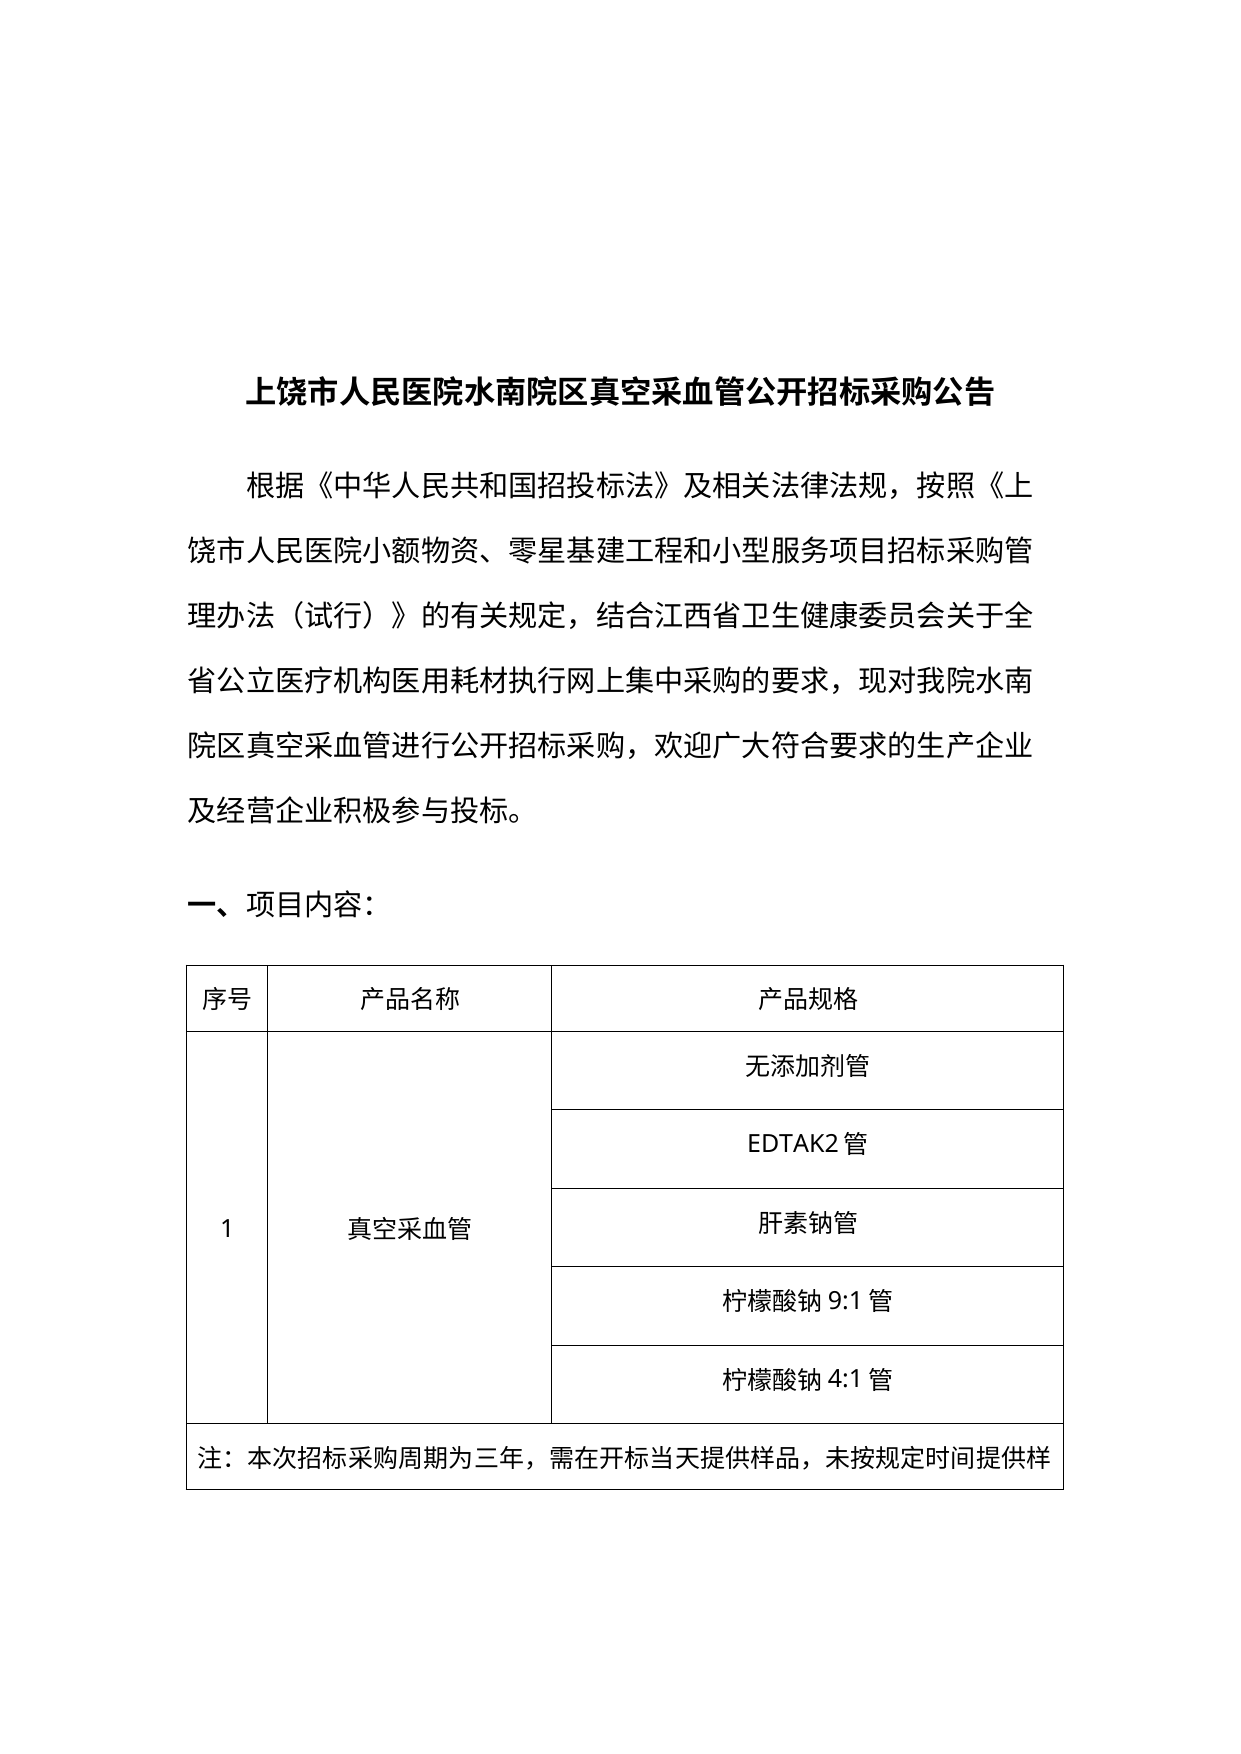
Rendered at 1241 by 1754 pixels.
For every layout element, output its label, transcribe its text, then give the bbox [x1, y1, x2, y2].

table_cell 肝素钠管 [552, 1189, 1063, 1266]
list 项目内容： [187, 870, 1053, 935]
table_cell 柠檬酸钠4:1管 [552, 1346, 1063, 1423]
text 上饶市人民医院水南院区真空采血管公开招标采购公告 [187, 357, 1053, 422]
table_header 产品规格 [552, 966, 1063, 1031]
table_cell 柠檬酸钠9:1管 [552, 1267, 1063, 1345]
table_cell EDTAK2管 [552, 1110, 1063, 1188]
table_header 序号 [187, 966, 267, 1031]
table_cell 真空采血管 [268, 1032, 551, 1423]
table_header 产品名称 [268, 966, 551, 1031]
table_cell 1 [187, 1032, 267, 1423]
table_cell 无添加剂管 [552, 1032, 1063, 1109]
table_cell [187, 1424, 1063, 1489]
text 根据《中华人民共和国招投标法》及相关法律法规，按照《上饶市人民医院小额物资、零星基建工程和小型服务项目招标采购管理办法（试行）》的有关规定，结合江西省卫生健康委员会关于全省公立医疗机构医用耗材执行网上集中采购的要求，现对我院水南院区真空采血管进行公开招标采购，欢迎广大符合要求的生产企业及经营企业积极参与投标。 [187, 451, 1053, 841]
